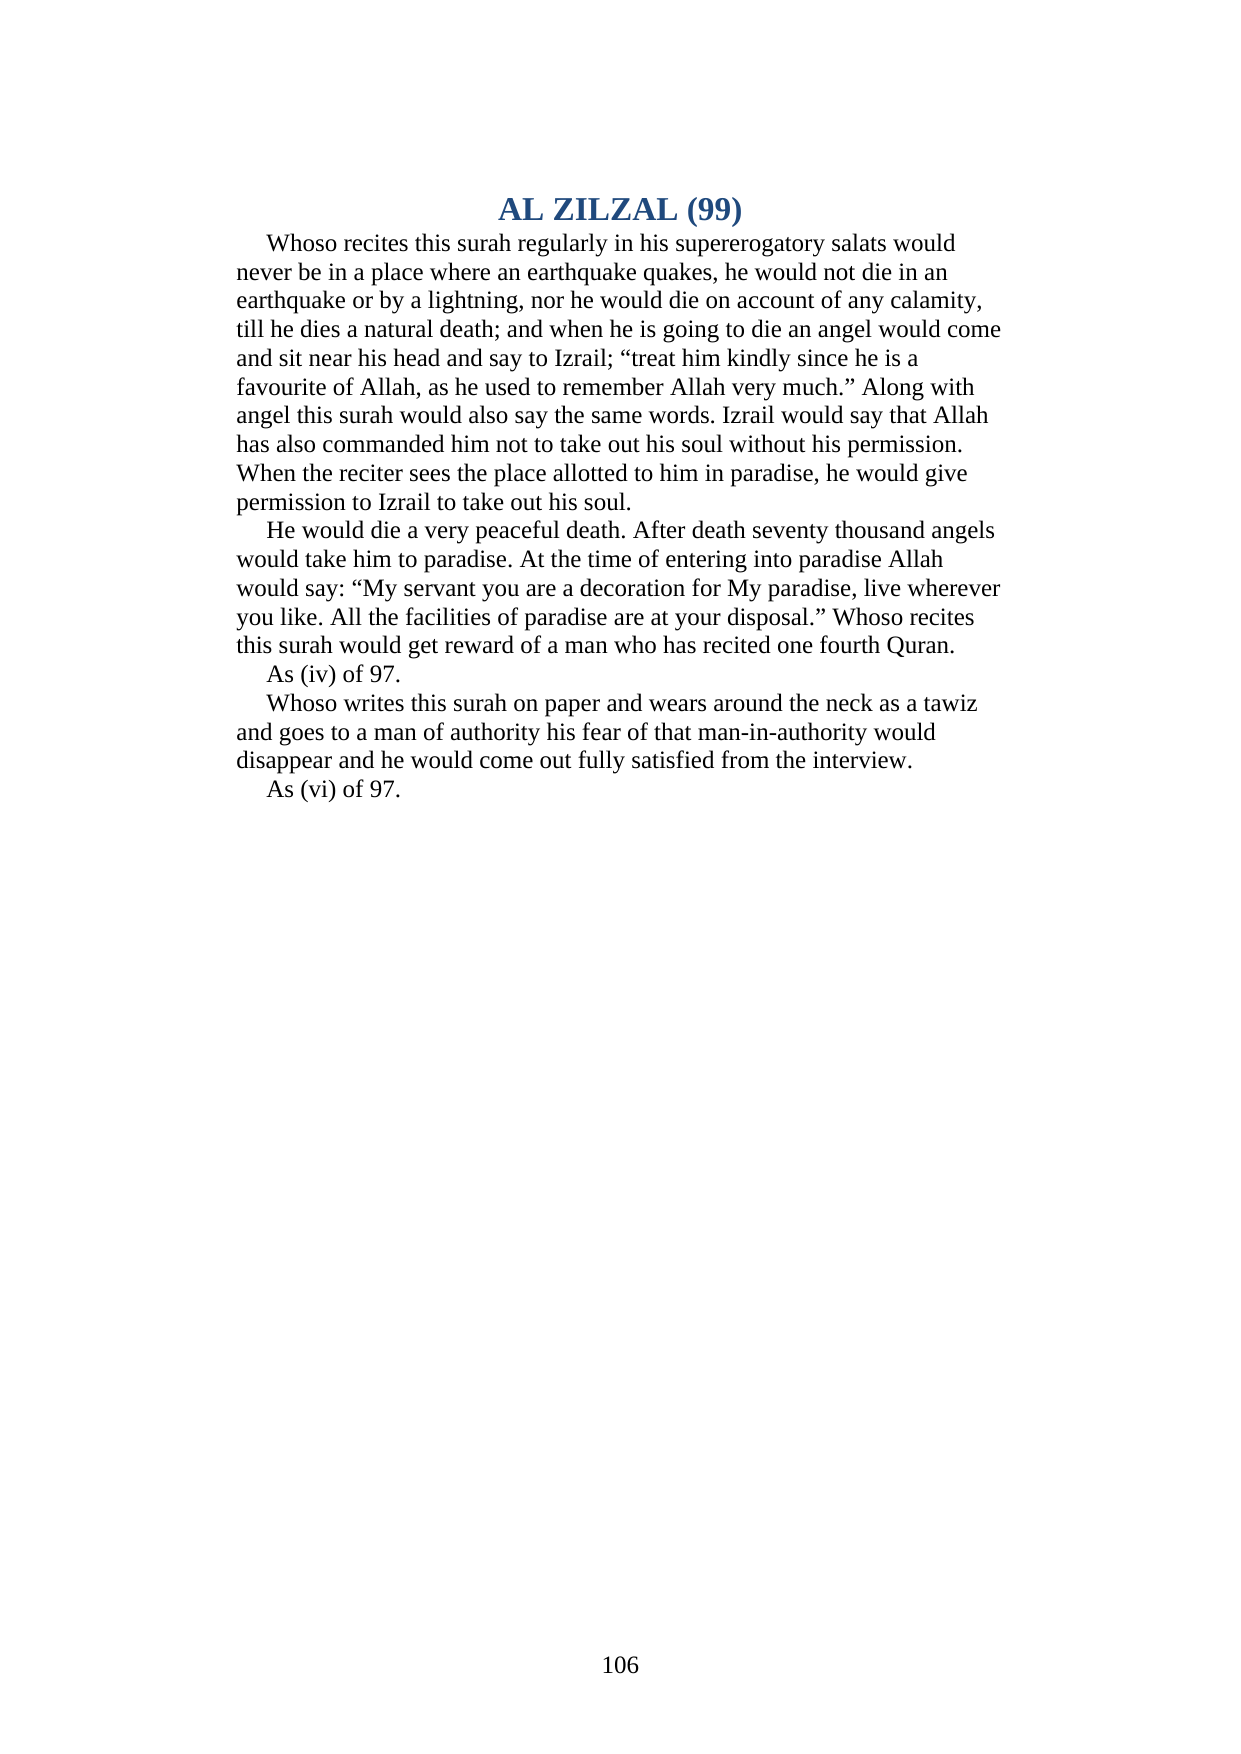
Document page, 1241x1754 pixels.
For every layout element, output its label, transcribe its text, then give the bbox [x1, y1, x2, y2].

text As (iv) of 97. [236, 659, 1004, 688]
text He would die a very peaceful death. After death seventy thousand angels would take him to paradise. At the time of entering into paradise Allah would say: “My servant you are a decoration for My paradise, live wherever you like. All the facilities of paradise are at your disposal.” Whoso recites this surah would get reward of a man who has recited one fourth Quran. [236, 516, 1004, 659]
text Whoso writes this surah on paper and wears around the neck as a tawiz and goes to a man of authority his fear of that man-in-authority would disappear and he would come out fully satisfied from the interview. [236, 688, 1004, 774]
subtitle AL ZILZAL (99) [236, 190, 1004, 228]
text Whoso recites this surah regularly in his supererogatory salats would never be in a place where an earthquake quakes, he would not die in an earthquake or by a lightning, nor he would die on account of any calamity, till he dies a natural death; and when he is going to die an angel would come and sit near his head and say to Izrail; “treat him kindly since he is a favourite of Allah, as he used to remember Allah very much.” Along with angel this surah would also say the same words. Izrail would say that Allah has also commanded him not to take out his soul without his permission. When the reciter sees the place allotted to him in paradise, he would give permission to Izrail to take out his soul. [236, 228, 1004, 516]
text As (vi) of 97. [236, 774, 1004, 803]
